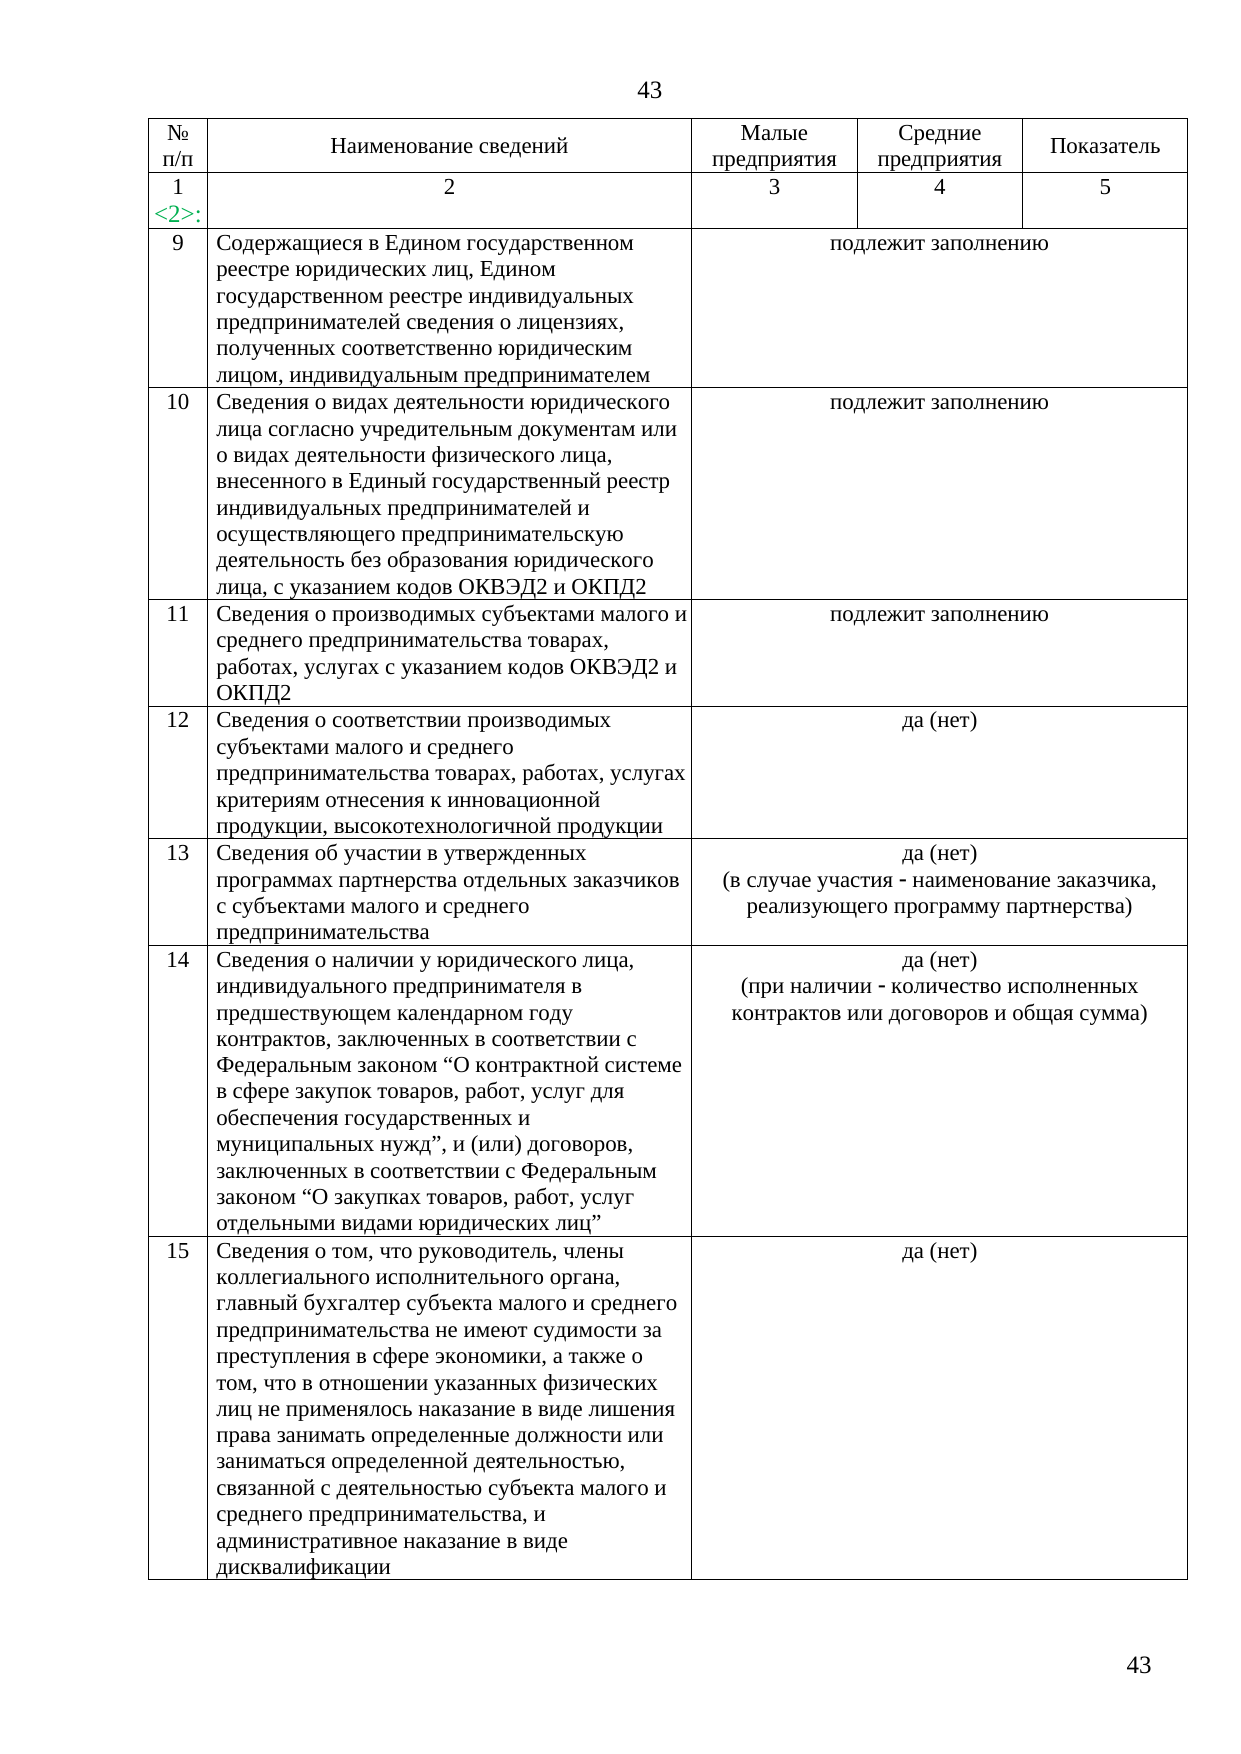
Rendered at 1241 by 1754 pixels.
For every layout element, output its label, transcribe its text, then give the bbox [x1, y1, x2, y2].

table_header Наименование сведений [208, 119, 691, 172]
table_cell Сведения о соответствии производимых субъектами малого и среднего предпринимательства товарах, работах, услугах критериям отнесения к инновационной продукции, высокотехнологичной продукции [208, 707, 691, 838]
table_cell 13 [149, 839, 207, 945]
table_header Показатель [1023, 119, 1187, 172]
table_cell 15 [149, 1237, 207, 1579]
table_cell подлежит заполнению [692, 388, 1187, 599]
table_cell Содержащиеся в Едином государственном реестре юридических лиц, Едином государственном реестре индивидуальных предпринимателей сведения о лицензиях, полученных соответственно юридическим лицом, индивидуальным предпринимателем [208, 229, 691, 387]
table_cell Сведения о производимых субъектами малого и среднего предпринимательства товарах, работах, услугах с указанием кодов ОКВЭД2 и ОКПД2 [208, 600, 691, 706]
table_cell подлежит заполнению [692, 229, 1187, 387]
table_cell 10 [149, 388, 207, 599]
table_cell да (нет) [692, 1237, 1187, 1579]
table_cell да (нет) (в случае участия наименование заказчика, реализующего программу партнерства) [692, 839, 1187, 945]
table_cell да (нет) [692, 707, 1187, 838]
table_cell Сведения о видах деятельности юридического лица согласно учредительным документам или о видах деятельности физического лица, внесенного в Единый государственный реестр индивидуальных предпринимателей и осуществляющего предпринимательскую деятельность без образования юридического лица, с указанием кодов ОКВЭД2 и ОКПД2 [208, 388, 691, 599]
table_cell 1 <2>: [149, 173, 207, 228]
table_header Малые предприятия [692, 119, 857, 172]
table_cell Сведения о наличии у юридического лица, индивидуального предпринимателя в предшествующем календарном году контрактов, заключенных в соответствии с Федеральным законом “О контрактной системе в сфере закупок товаров, работ, услуг для обеспечения государственных и муниципальных нужд”, и (или) договоров, заключенных в соответствии с Федеральным законом “О закупках товаров, работ, услуг отдельными видами юридических лиц” [208, 946, 691, 1236]
table_cell 4 [858, 173, 1022, 228]
table_cell да (нет) (при наличии количество исполненных контрактов или договоров и общая сумма) [692, 946, 1187, 1236]
table_header № п/п [149, 119, 207, 172]
table_cell Сведения об участии в утвержденных программах партнерства отдельных заказчиков с субъектами малого и среднего предпринимательства [208, 839, 691, 945]
table_cell 3 [692, 173, 857, 228]
table_cell 11 [149, 600, 207, 706]
table_cell Сведения о том, что руководитель, члены коллегиального исполнительного органа, главный бухгалтер субъекта малого и среднего предпринимательства не имеют судимости за преступления в сфере экономики, а также о том, что в отношении указанных физических лиц не применялось наказание в виде лишения права занимать определенные должности или заниматься определенной деятельностью, связанной с деятельностью субъекта малого и среднего предпринимательства, и административное наказание в виде дисквалификации [208, 1237, 691, 1579]
table_header Средние предприятия [858, 119, 1022, 172]
table_cell 5 [1023, 173, 1187, 228]
table_cell 9 [149, 229, 207, 387]
table_cell 14 [149, 946, 207, 1236]
table_cell подлежит заполнению [692, 600, 1187, 706]
table_cell 2 [208, 173, 691, 228]
table_cell 12 [149, 707, 207, 838]
